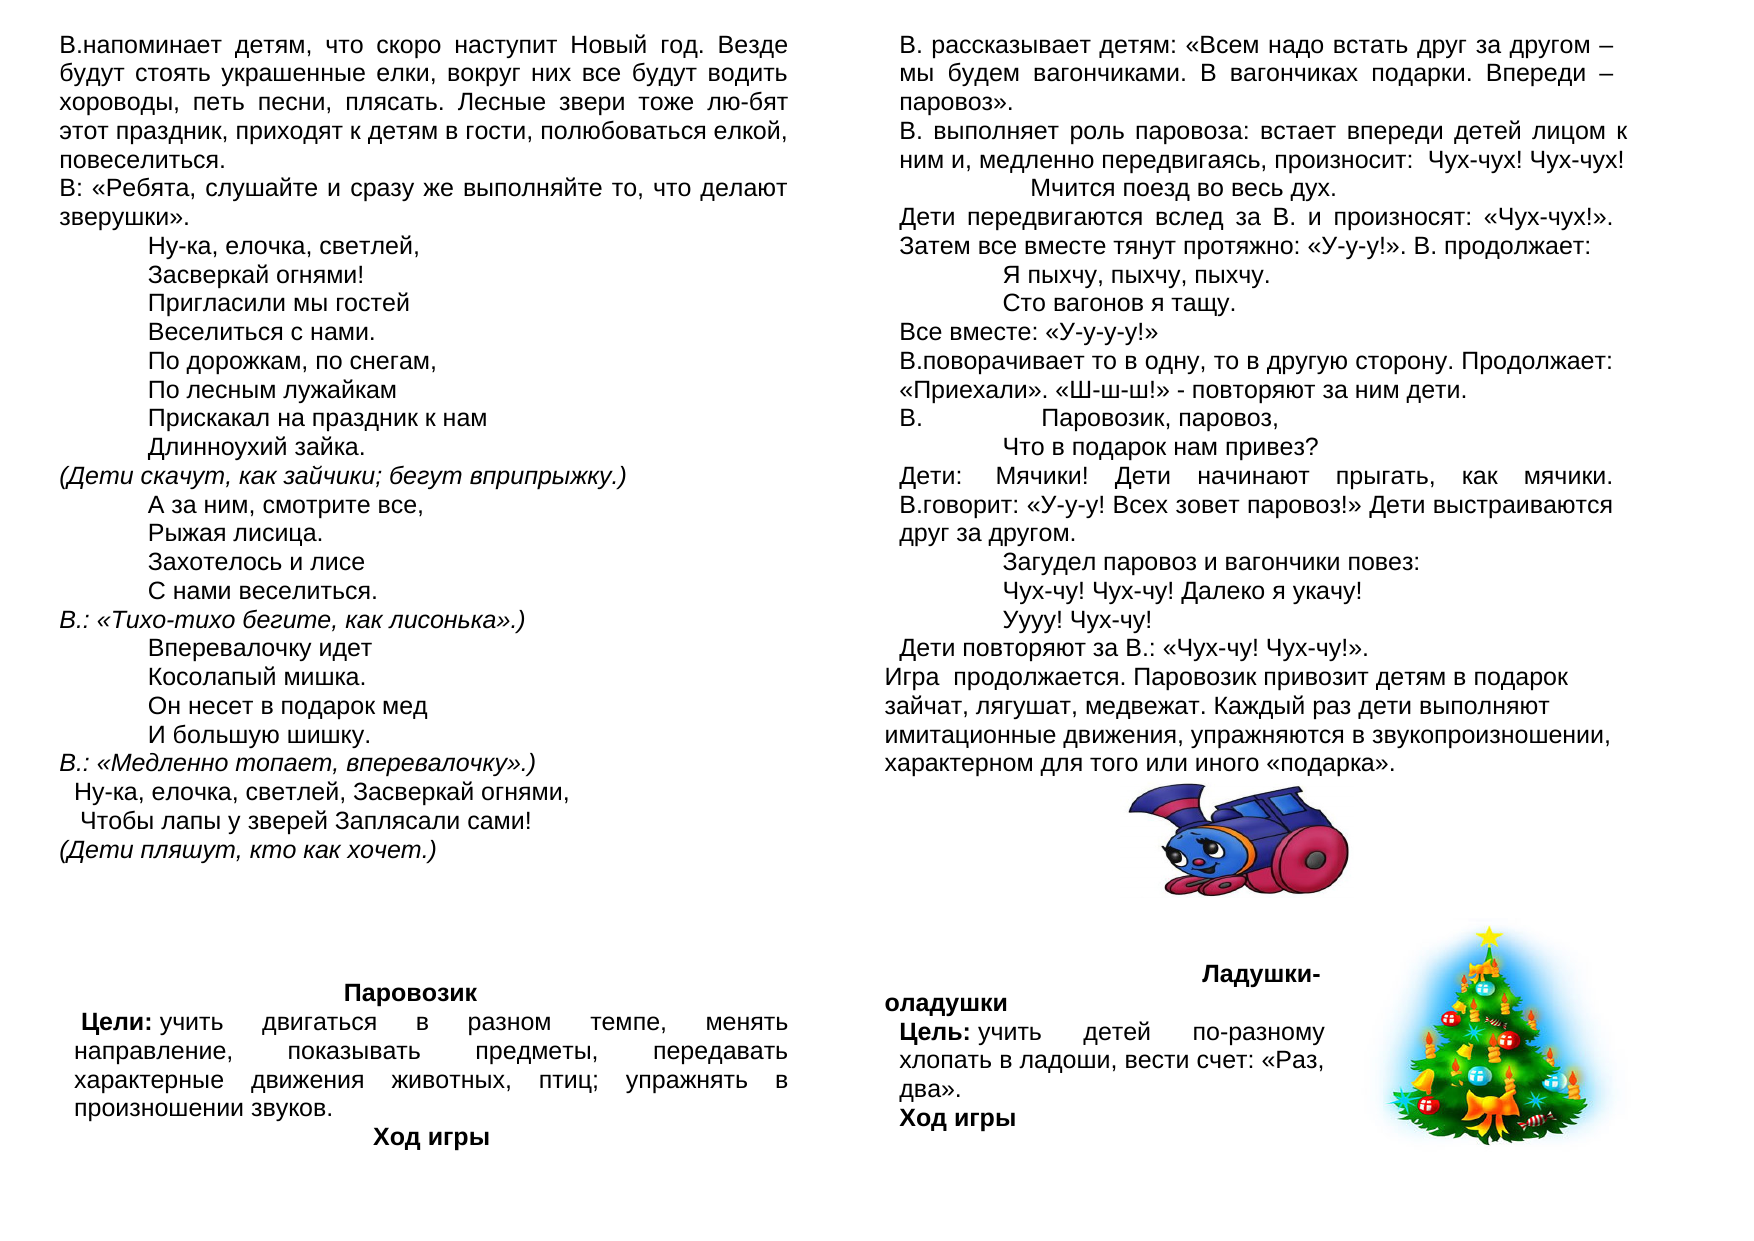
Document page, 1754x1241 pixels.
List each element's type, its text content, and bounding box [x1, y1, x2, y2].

text Что в подарок нам привез? [899, 432, 1614, 461]
text Мчится поезд во весь дух. [899, 173, 1614, 202]
text Пригласили мы гостей [74, 288, 789, 317]
picture [1120, 777, 1354, 898]
text Уууу! Чух-чу! [899, 604, 1614, 633]
text В. рассказывает детям: «Всем надо встать друг за другом – мы будем вагончиками. В вагончиках подарки. Впереди – паровоз». [899, 29, 1614, 116]
text Чтобы лапы у зверей Заплясали сами! [59, 806, 789, 834]
text В.: «Медленно топает, вперевалочку».) [59, 748, 789, 777]
text Загудел паровоз и вагончики повез: [899, 547, 1614, 576]
text В.поворачивает то в одну, то в другую сторону. Продолжает: «Приехали». «Ш-ш-ш!» - повторяют за ним дети. [899, 346, 1614, 403]
text Ход игры [74, 1122, 789, 1151]
text Косолапый мишка. [74, 662, 789, 691]
text Прискакал на праздник к нам [74, 403, 789, 432]
text Длинноухий зайка. [74, 432, 789, 461]
text В.: «Тихо-тихо бегите, как лисонька».) [59, 604, 789, 633]
text Цели: учить двигаться в разном темпе, менять направление, показывать предметы, передавать характерные движения животных, птиц; упражнять в произношении звуков. [74, 1007, 789, 1122]
text Вперевалочку идет [74, 633, 789, 662]
text Цель: учить детей по-разному хлопать в ладоши, вести счет: «Раз, два». [899, 1017, 1343, 1103]
text И большую шишку. [74, 719, 789, 748]
text Он несет в подарок мед [74, 691, 789, 719]
text Дети передвигаются вслед за В. и произносят: «Чух-чух!». Затем все вместе тянут протяжно: «У-у-у!». В. продолжает: [899, 202, 1614, 259]
text В. Паровозик, паровоз, [899, 403, 1614, 432]
text С нами веселиться. [74, 576, 789, 604]
text Засверкай огнями! [74, 259, 789, 288]
text Ладушки-оладушки [884, 959, 1343, 1017]
text Захотелось и лисе [74, 547, 789, 576]
text Ну-ка, елочка, светлей, [74, 231, 789, 259]
text (Дети скачут, как зайчики; бегут вприпрыжку.) [59, 461, 789, 489]
text Я пыхчу, пыхчу, пыхчу. [899, 259, 1614, 288]
text (Дети пляшут, кто как хочет.) [59, 834, 811, 863]
text По дорожкам, по снегам, [74, 346, 789, 374]
text Все вместе: «У-у-у-у!» [899, 317, 1614, 346]
text В. выполняет роль паровоза: встает впереди детей лицом к ним и, медленно передвигаясь, произносит: Чух-чух! Чух-чух! [899, 116, 1629, 173]
text А за ним, смотрите все, [74, 489, 789, 518]
picture [1343, 918, 1636, 1152]
text Паровозик [59, 978, 811, 1007]
text Чух-чу! Чух-чу! Далеко я укачу! [899, 576, 1614, 604]
text Сто вагонов я тащу. [899, 288, 1614, 317]
text Дети: Мячики! Дети начинают прыгать, как мячики. В.говорит: «У-у-у! Всех зовет паровоз!» Дети выстраиваются друг за другом. [899, 461, 1614, 547]
text Ход игры [899, 1103, 1343, 1132]
text Рыжая лисица. [74, 518, 789, 547]
text Игра продолжается. Паровозик привозит детям в подарок зайчат, лягушат, медвежат. Каждый раз дети выполняют имитационные движения, упражняются в звукопроизношении, характерном для того или иного «подарка». [884, 662, 1636, 777]
text Ну-ка, елочка, светлей, Засверкай огнями, [74, 777, 789, 806]
text Дети повторяют за В.: «Чух-чу! Чух-чу!». [899, 633, 1614, 662]
text Веселиться с нами. [74, 317, 789, 346]
text По лесным лужайкам [74, 374, 789, 403]
text В: «Ребята, слушайте и сразу же выполняйте то, что делают зверушки». [59, 173, 789, 231]
text В.напоминает детям, что скоро наступит Новый год. Везде будут стоять украшенные елки, вокруг них все будут водить хороводы, петь песни, плясать. Лесные звери тоже лю-бят этот праздник, приходят к детям в гости, полюбоваться елкой, повеселиться. [59, 29, 789, 173]
